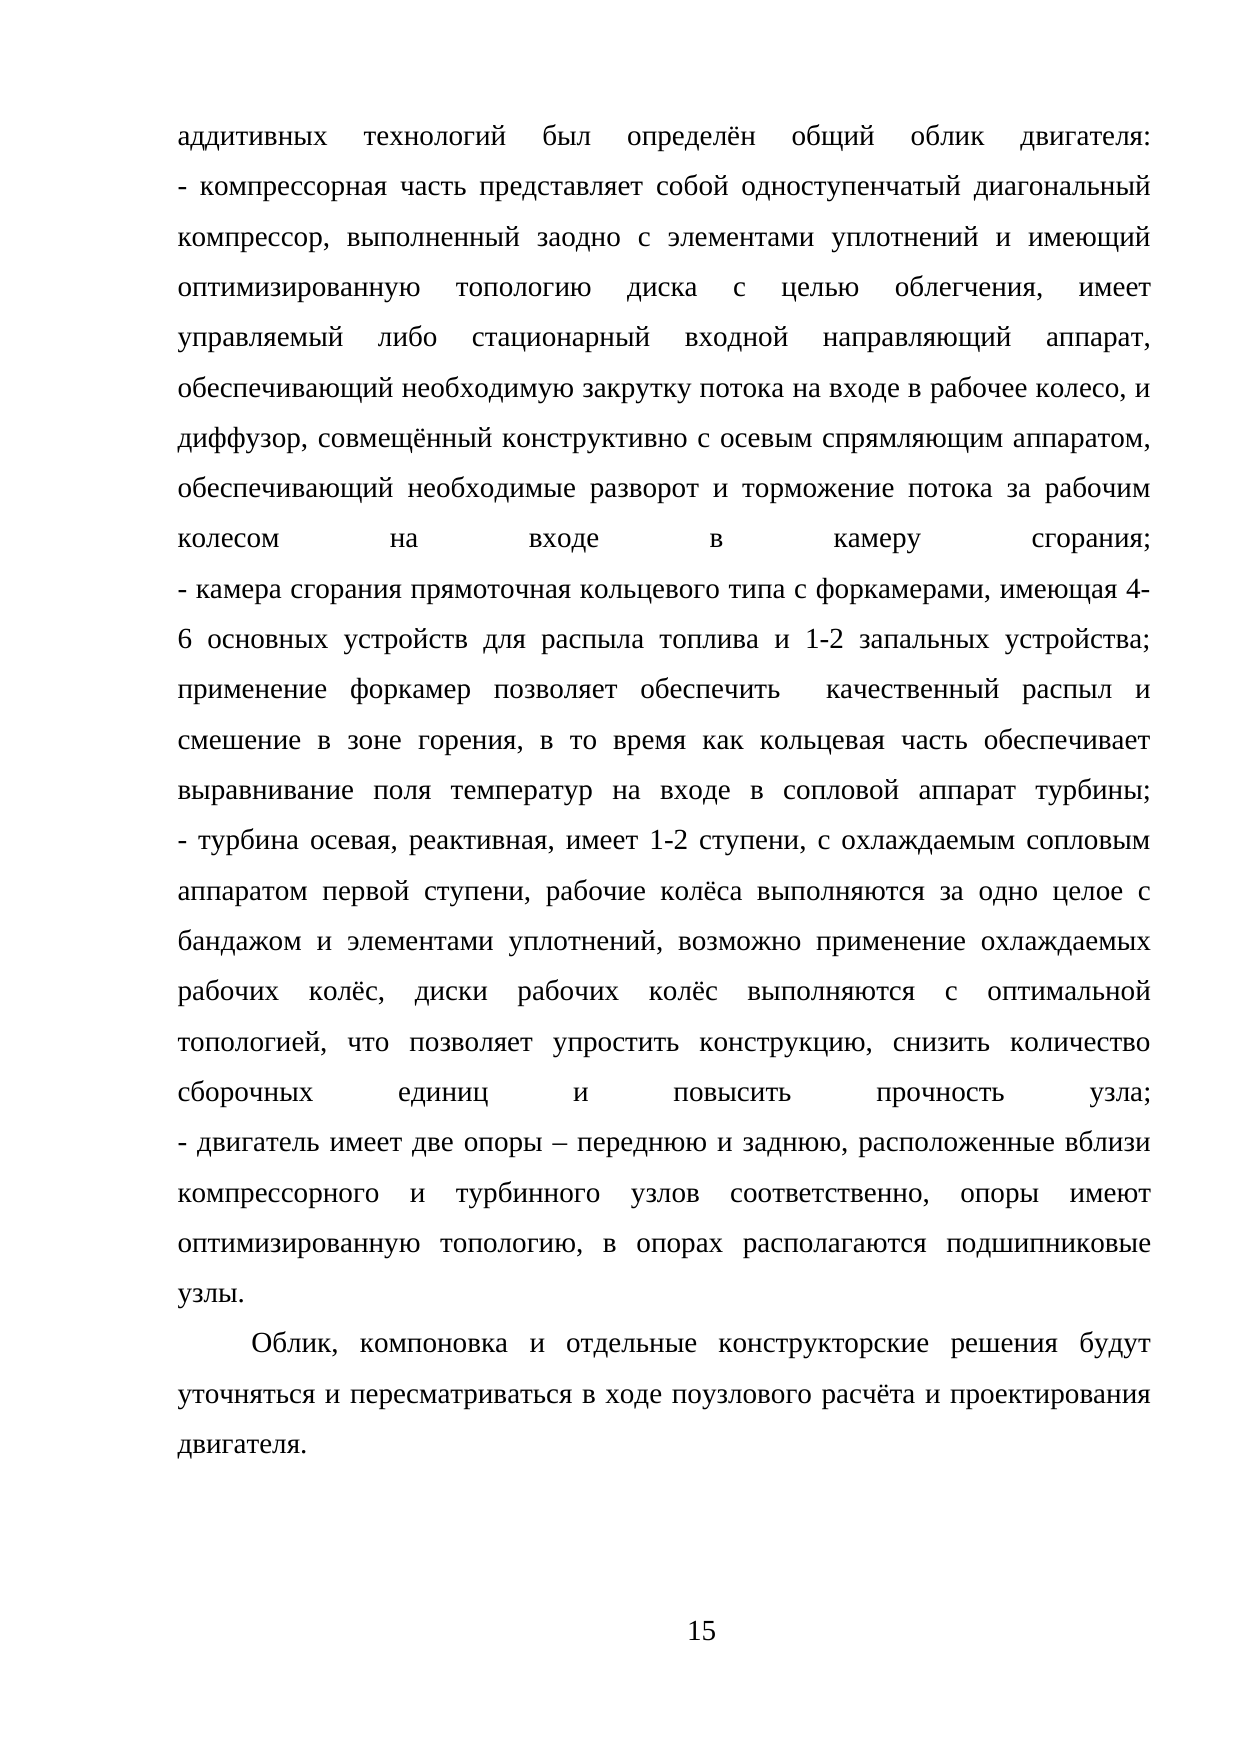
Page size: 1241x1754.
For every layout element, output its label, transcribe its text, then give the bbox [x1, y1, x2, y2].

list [177, 118, 1152, 1309]
list Облик, компоновка и отдельные конструкторские решения будут уточняться и пересматриваться в ходе поузлового расчёта и проектирования двигателя. [177, 1326, 1152, 1460]
